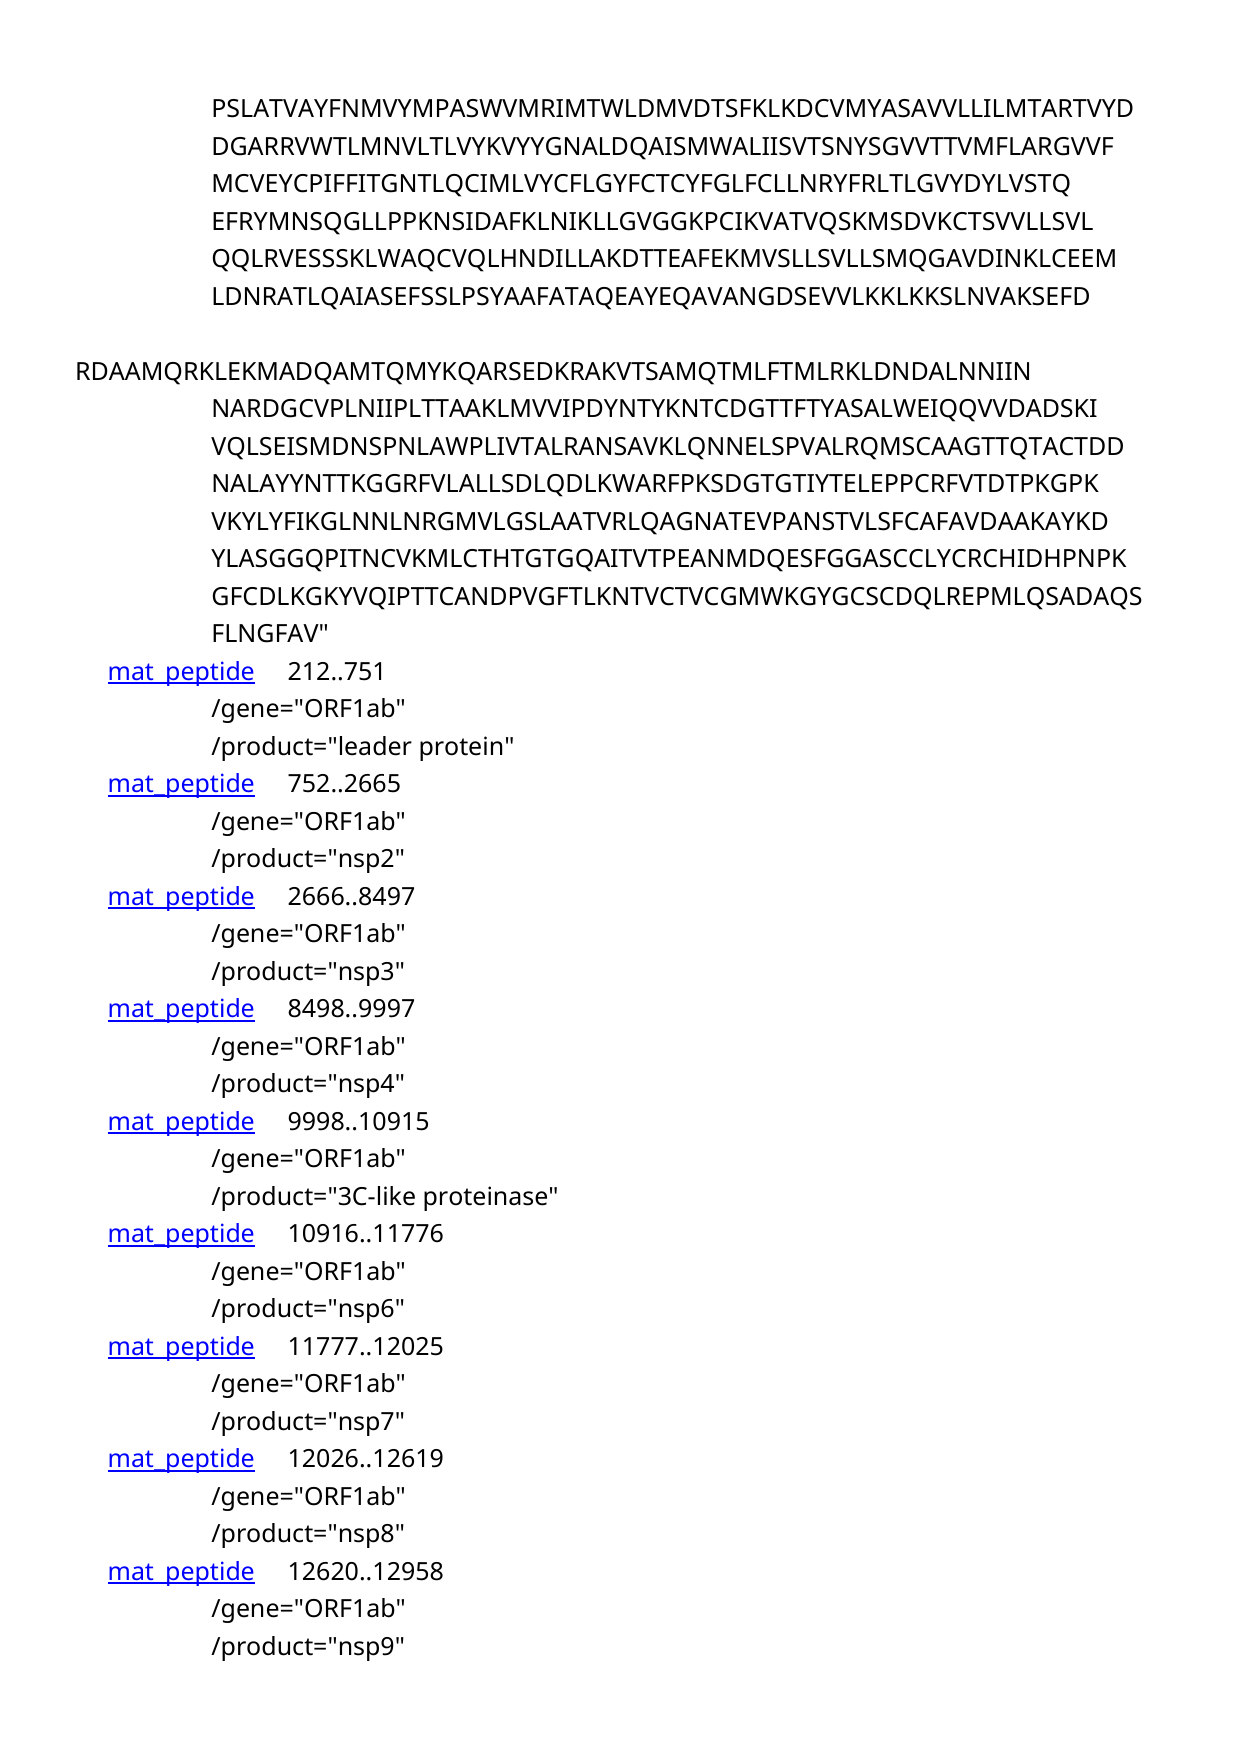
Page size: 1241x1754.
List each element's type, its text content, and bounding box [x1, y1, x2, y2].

text PSLATVAYFNMVYMPASWVMRIMTWLDMVDTSFKLKDCVMYASAVVLLILMTARTVYD [75, 89, 1165, 127]
text mat_peptide 12026..12619 [75, 1439, 1165, 1477]
text mat_peptide 10916..11776 [75, 1214, 1165, 1252]
text VKYLYFIKGLNNLNRGMVLGSLAATVRLQAGNATEVPANSTVLSFCAFAVDAAKAYKD [75, 502, 1165, 539]
text /gene="ORF1ab" [75, 802, 1165, 839]
text VQLSEISMDNSPNLAWPLIVTALRANSAVKLQNNELSPVALRQMSCAAGTTQTACTDD [75, 427, 1165, 464]
text /gene="ORF1ab" [75, 689, 1165, 727]
text /gene="ORF1ab" [75, 1589, 1165, 1627]
text mat_peptide 11777..12025 [75, 1327, 1165, 1364]
text LDNRATLQAIASEFSSLPSYAAFATAQEAYEQAVANGDSEVVLKKLKKSLNVAKSEFD [75, 277, 1165, 314]
text mat_peptide 212..751 [75, 652, 1165, 689]
text mat_peptide 752..2665 [75, 764, 1165, 802]
text DGARRVWTLMNVLTLVYKVYYGNALDQAISMWALIISVTSNYSGVVTTVMFLARGVVF [75, 127, 1165, 164]
text /gene="ORF1ab" [75, 1252, 1165, 1289]
text /product="nsp8" [75, 1514, 1165, 1552]
text /product="nsp2" [75, 839, 1165, 877]
text QQLRVESSSKLWAQCVQLHNDILLAKDTTEAFEKMVSLLSVLLSMQGAVDINKLCEEM [75, 239, 1165, 277]
text /product="nsp7" [75, 1402, 1165, 1439]
text /gene="ORF1ab" [75, 1364, 1165, 1402]
text NARDGCVPLNIIPLTTAAKLMVVIPDYNTYKNTCDGTTFTYASALWEIQQVVDADSKI [75, 389, 1165, 427]
text /product="nsp4" [75, 1064, 1165, 1102]
text /gene="ORF1ab" [75, 1027, 1165, 1064]
text mat_peptide 8498..9997 [75, 989, 1165, 1027]
text mat_peptide 12620..12958 [75, 1552, 1165, 1589]
text /product="nsp9" [75, 1627, 1165, 1664]
text /gene="ORF1ab" [75, 1477, 1165, 1514]
text /gene="ORF1ab" [75, 914, 1165, 952]
text /product="nsp3" [75, 952, 1165, 989]
text RDAAMQRKLEKMADQAMTQMYKQARSEDKRAKVTSAMQTMLFTMLRKLDNDALNNIIN [75, 314, 1165, 389]
text /gene="ORF1ab" [75, 1139, 1165, 1177]
text YLASGGQPITNCVKMLCTHTGTGQAITVTPEANMDQESFGGASCCLYCRCHIDHPNPK [75, 539, 1165, 577]
text MCVEYCPIFFITGNTLQCIMLVYCFLGYFCTCYFGLFCLLNRYFRLTLGVYDYLVSTQ [75, 164, 1165, 202]
text GFCDLKGKYVQIPTTCANDPVGFTLKNTVCTVCGMWKGYGCSCDQLREPMLQSADAQS [75, 577, 1165, 614]
text FLNGFAV" [75, 614, 1165, 652]
text EFRYMNSQGLLPPKNSIDAFKLNIKLLGVGGKPCIKVATVQSKMSDVKCTSVVLLSVL [75, 202, 1165, 239]
text /product="leader protein" [75, 727, 1165, 764]
text mat_peptide 9998..10915 [75, 1102, 1165, 1139]
text mat_peptide 2666..8497 [75, 877, 1165, 914]
text NALAYYNTTKGGRFVLALLSDLQDLKWARFPKSDGTGTIYTELEPPCRFVTDTPKGPK [75, 464, 1165, 502]
text /product="3C-like proteinase" [75, 1177, 1165, 1214]
text /product="nsp6" [75, 1289, 1165, 1327]
